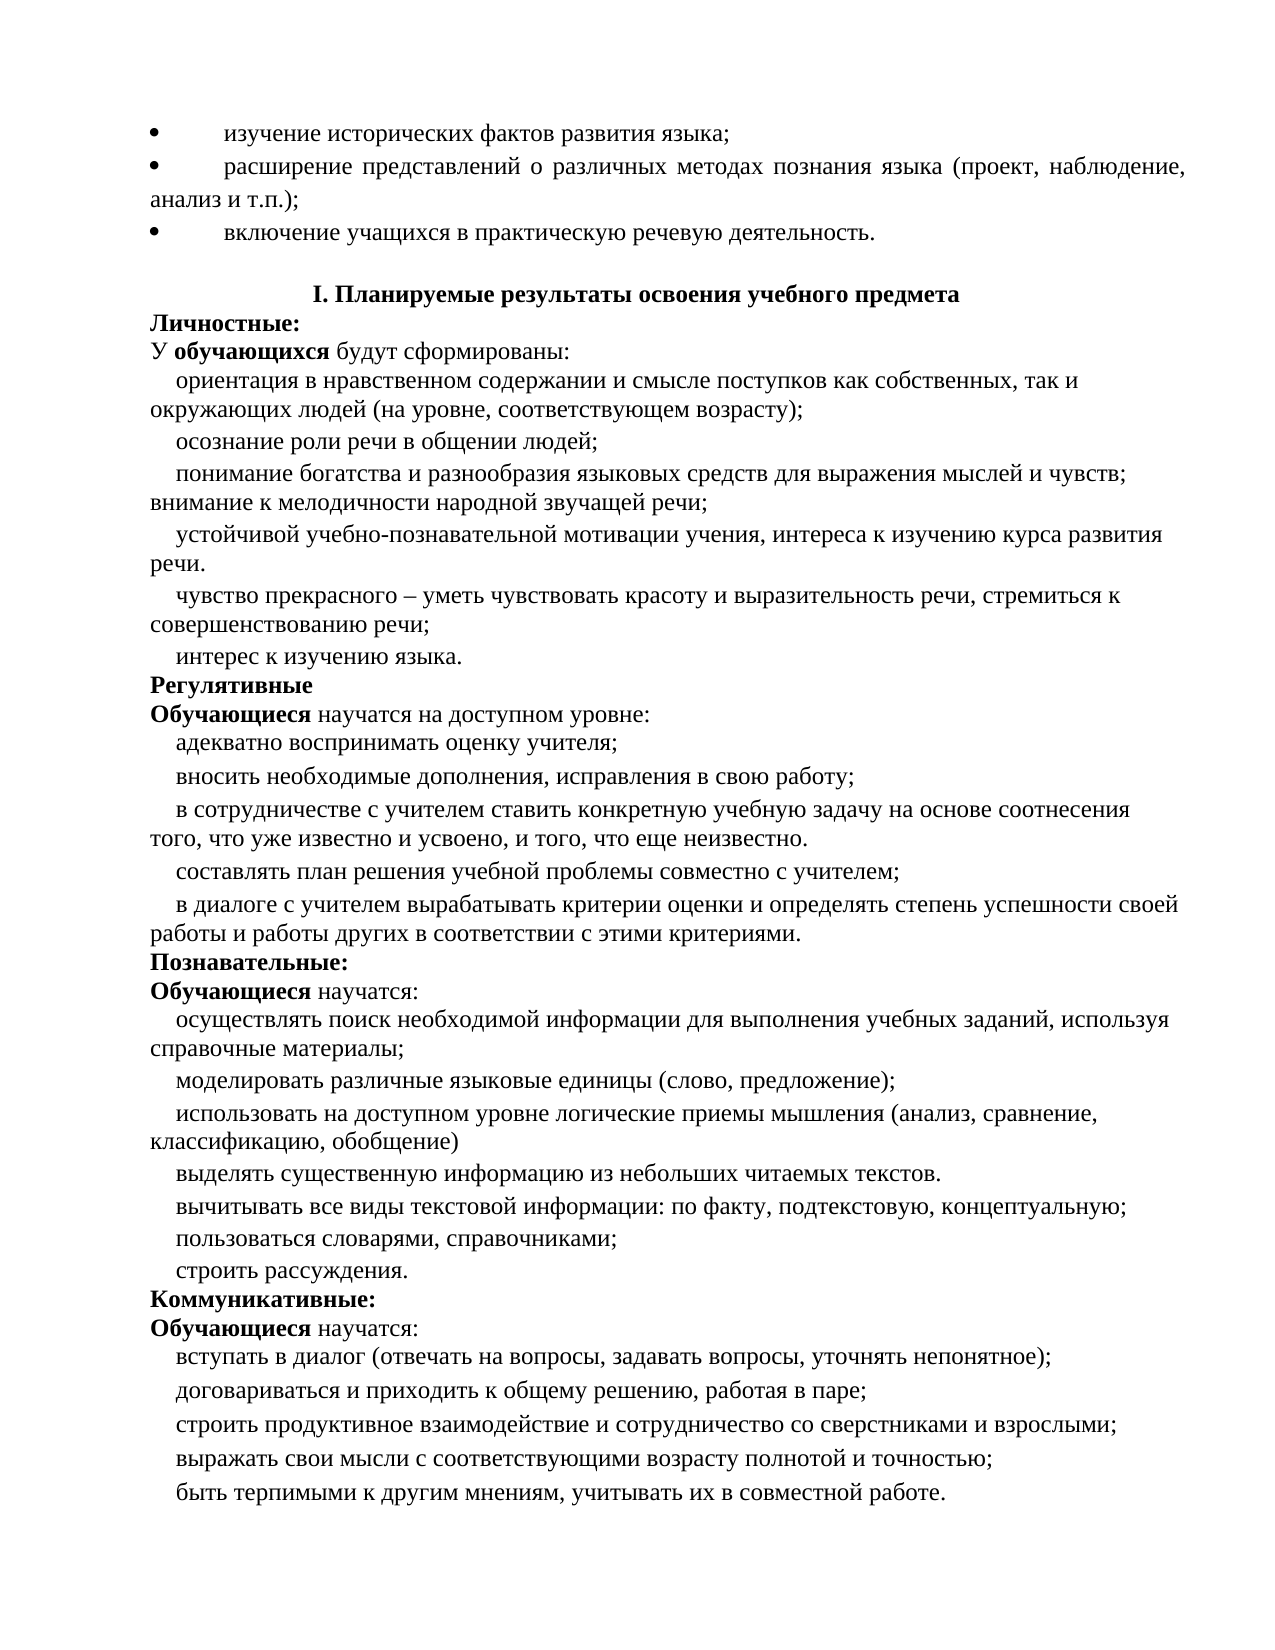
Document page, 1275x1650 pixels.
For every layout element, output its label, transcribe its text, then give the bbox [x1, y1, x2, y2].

text  выделять существенную информацию из небольших читаемых текстов. [150, 1158, 1186, 1187]
text  быть терпимыми к другим мнениям, учитывать их в совместной работе. [150, 1477, 1186, 1506]
text  в сотрудничестве с учителем ставить конкретную учебную задачу на основе соотнесения того, что уже известно и усвоено, и того, что еще неизвестно. [150, 794, 1186, 852]
text Познавательные: [150, 947, 1186, 976]
text  составлять план решения учебной проблемы совместно с учителем; [150, 856, 1186, 885]
text  вступать в диалог (отвечать на вопросы, задавать вопросы, уточнять непонятное); [150, 1341, 1186, 1370]
text I. Планируемые результаты освоения учебного предмета [150, 279, 1186, 308]
text  использовать на доступном уровне логические приемы мышления (анализ, сравнение, классификацию, обобщение) [150, 1098, 1186, 1155]
list включение учащихся в практическую речевую деятельность. [150, 217, 1186, 246]
text  в диалоге с учителем вырабатывать критерии оценки и определять степень успешности своей работы и работы других в соответствии с этими критериями. [150, 889, 1186, 947]
list изучение исторических фактов развития языка; [150, 118, 1186, 147]
text  чувство прекрасного – уметь чувствовать красоту и выразительность речи, стремиться к совершенствованию речи; [150, 580, 1186, 638]
text  понимание богатства и разнообразия языковых средств для выражения мыслей и чувств; внимание к мелодичности народной звучащей речи; [150, 458, 1186, 516]
text  пользоваться словарями, справочниками; [150, 1223, 1186, 1252]
text  моделировать различные языковые единицы (слово, предложение); [150, 1065, 1186, 1094]
text  вычитывать все виды текстовой информации: по факту, подтекстовую, концептуальную; [150, 1191, 1186, 1219]
text Регулятивные [150, 670, 1186, 699]
text  вносить необходимые дополнения, исправления в свою работу; [150, 761, 1186, 789]
text Обучающиеся научатся: [150, 976, 1186, 1004]
text  осознание роли речи в общении людей; [150, 426, 1186, 455]
text  устойчивой учебно-познавательной мотивации учения, интереса к изучению курса развития речи. [150, 519, 1186, 577]
text  ориентация в нравственном содержании и смысле поступков как собственных, так и окружающих людей (на уровне, соответствующем возрасту); [150, 365, 1186, 423]
text Обучающиеся научатся: [150, 1313, 1186, 1341]
text У обучающихся будут сформированы: [150, 336, 1186, 365]
text  адекватно воспринимать оценку учителя; [150, 727, 1186, 756]
list расширение представлений о различных методах познания языка (проект, наблюдение, анализ и т.п.); [150, 151, 1186, 213]
text Обучающиеся научатся на доступном уровне: [150, 699, 1186, 727]
text Личностные: [150, 308, 1186, 336]
text  интерес к изучению языка. [150, 641, 1186, 670]
text  осуществлять поиск необходимой информации для выполнения учебных заданий, используя справочные материалы; [150, 1004, 1186, 1062]
text Коммуникативные: [150, 1284, 1186, 1313]
text  выражать свои мысли с соответствующими возрасту полнотой и точностью; [150, 1443, 1186, 1472]
text  строить продуктивное взаимодействие и сотрудничество со сверстниками и взрослыми; [150, 1409, 1186, 1438]
text  договариваться и приходить к общему решению, работая в паре; [150, 1375, 1186, 1404]
text  строить рассуждения. [150, 1255, 1186, 1284]
